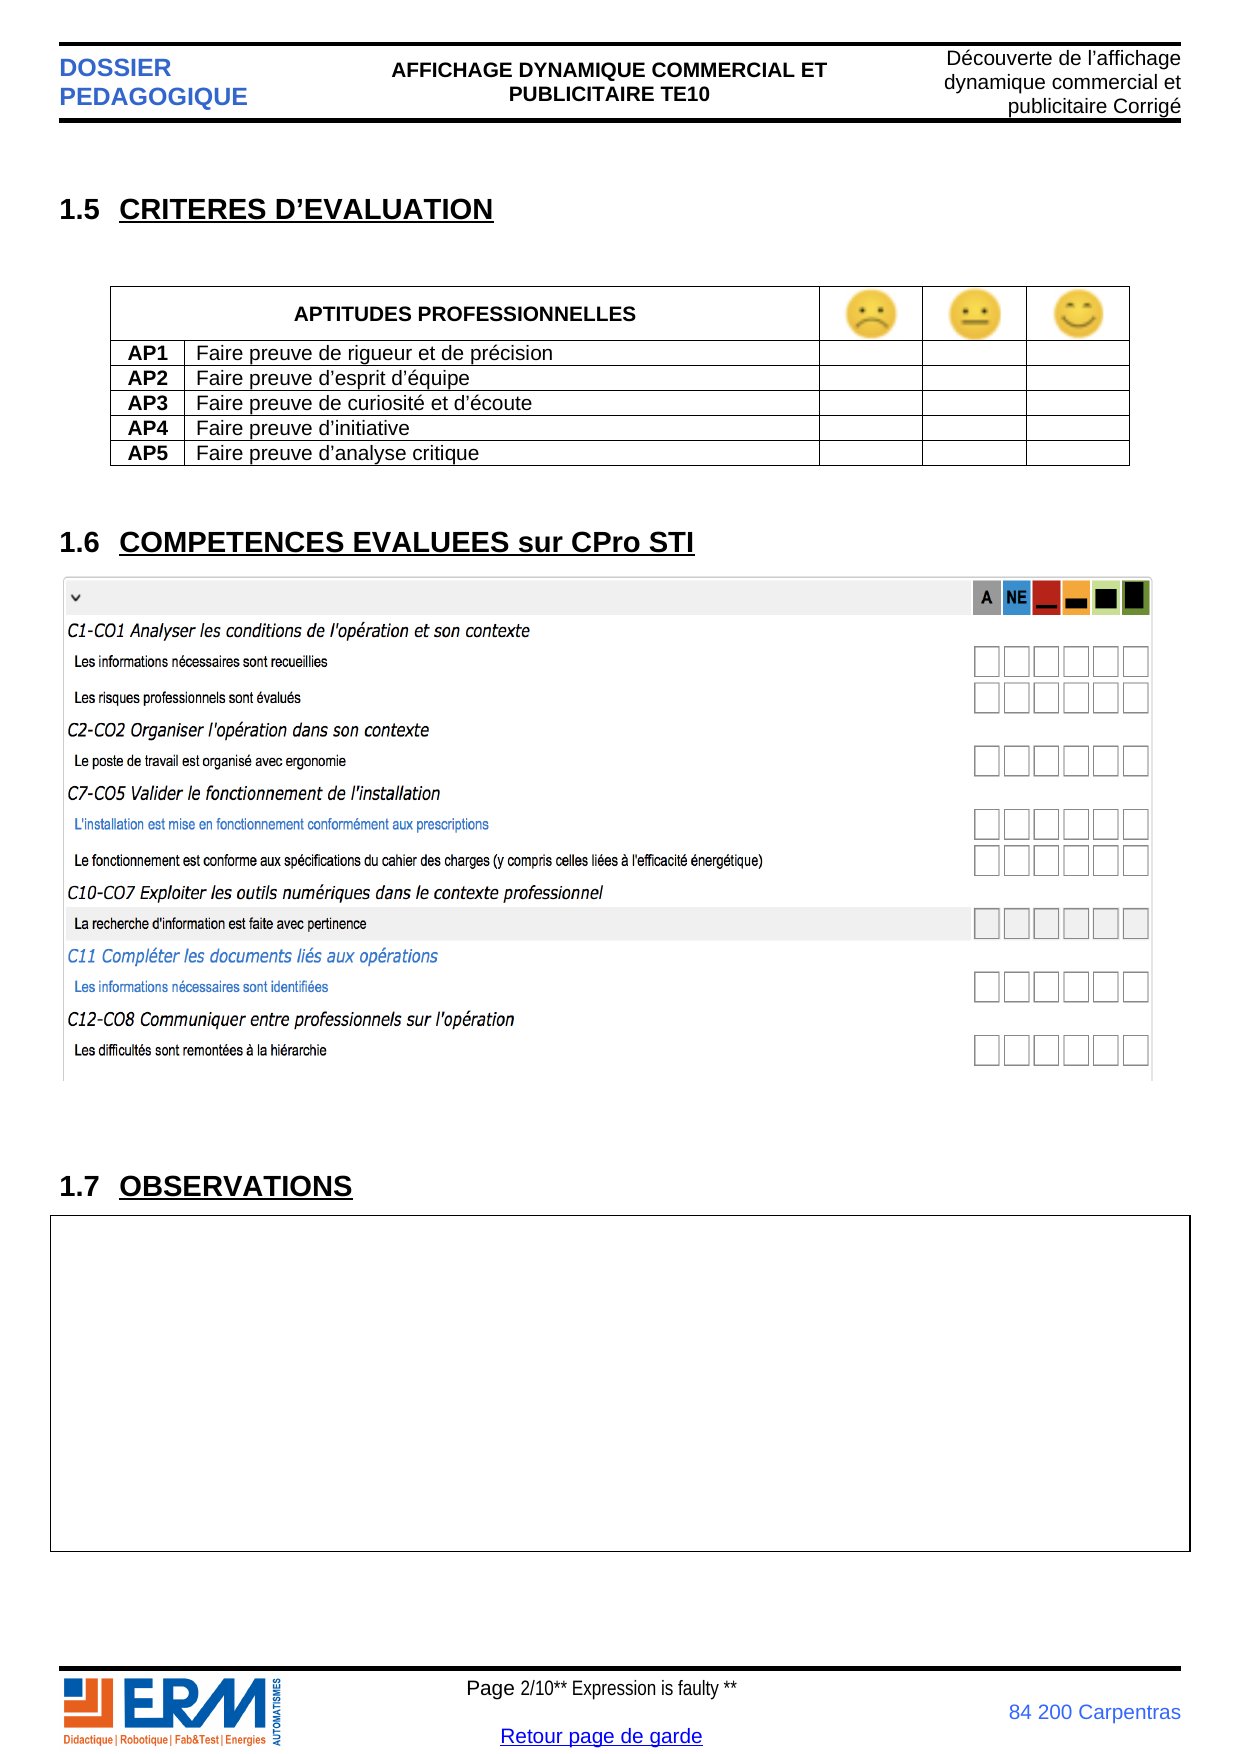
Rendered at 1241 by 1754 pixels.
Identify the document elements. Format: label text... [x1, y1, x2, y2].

table_cell [923, 416, 1026, 440]
table_header [1104, 287, 1129, 340]
table_cell [1027, 441, 1129, 465]
table_cell [1027, 391, 1129, 415]
table_cell AP5 [111, 441, 184, 465]
table_cell [820, 416, 922, 440]
table_cell Faire preuve d’analyse critique [185, 441, 819, 465]
table_header [923, 287, 947, 340]
picture [1052, 287, 1104, 340]
table_cell [923, 341, 1026, 365]
table_cell [1027, 416, 1129, 440]
picture [947, 287, 1002, 340]
table_header [1027, 287, 1052, 340]
table_cell [1027, 341, 1129, 365]
table_cell [820, 341, 922, 365]
table_cell Faire preuve d’initiative [185, 416, 819, 440]
table_header [1002, 287, 1026, 340]
table_cell AP4 [111, 416, 184, 440]
picture [59, 571, 1154, 1081]
table_cell Faire preuve d’esprit d’équipe [185, 366, 819, 390]
subtitle OBSERVATIONS [59, 1169, 1181, 1203]
subtitle CRITERES D’EVALUATION [59, 192, 1181, 225]
table_header [898, 287, 922, 340]
table_header APTITUDES PROFESSIONNELLES [111, 287, 819, 340]
table_cell [820, 366, 922, 390]
table_cell AP1 [111, 341, 184, 365]
table_cell Faire preuve de rigueur et de précision [185, 341, 819, 365]
subtitle COMPETENCES EVALUEES sur CPro STI [59, 525, 1181, 559]
table_header [820, 287, 844, 340]
table_cell [923, 366, 1026, 390]
table_cell [1027, 366, 1129, 390]
table_cell [820, 441, 922, 465]
table_cell [820, 391, 922, 415]
table_cell AP3 [111, 391, 184, 415]
table_cell [923, 391, 1026, 415]
table_cell Faire preuve de curiosité et d’écoute [185, 391, 819, 415]
picture [844, 287, 898, 340]
table_cell AP2 [111, 366, 184, 390]
table_cell [923, 441, 1026, 465]
